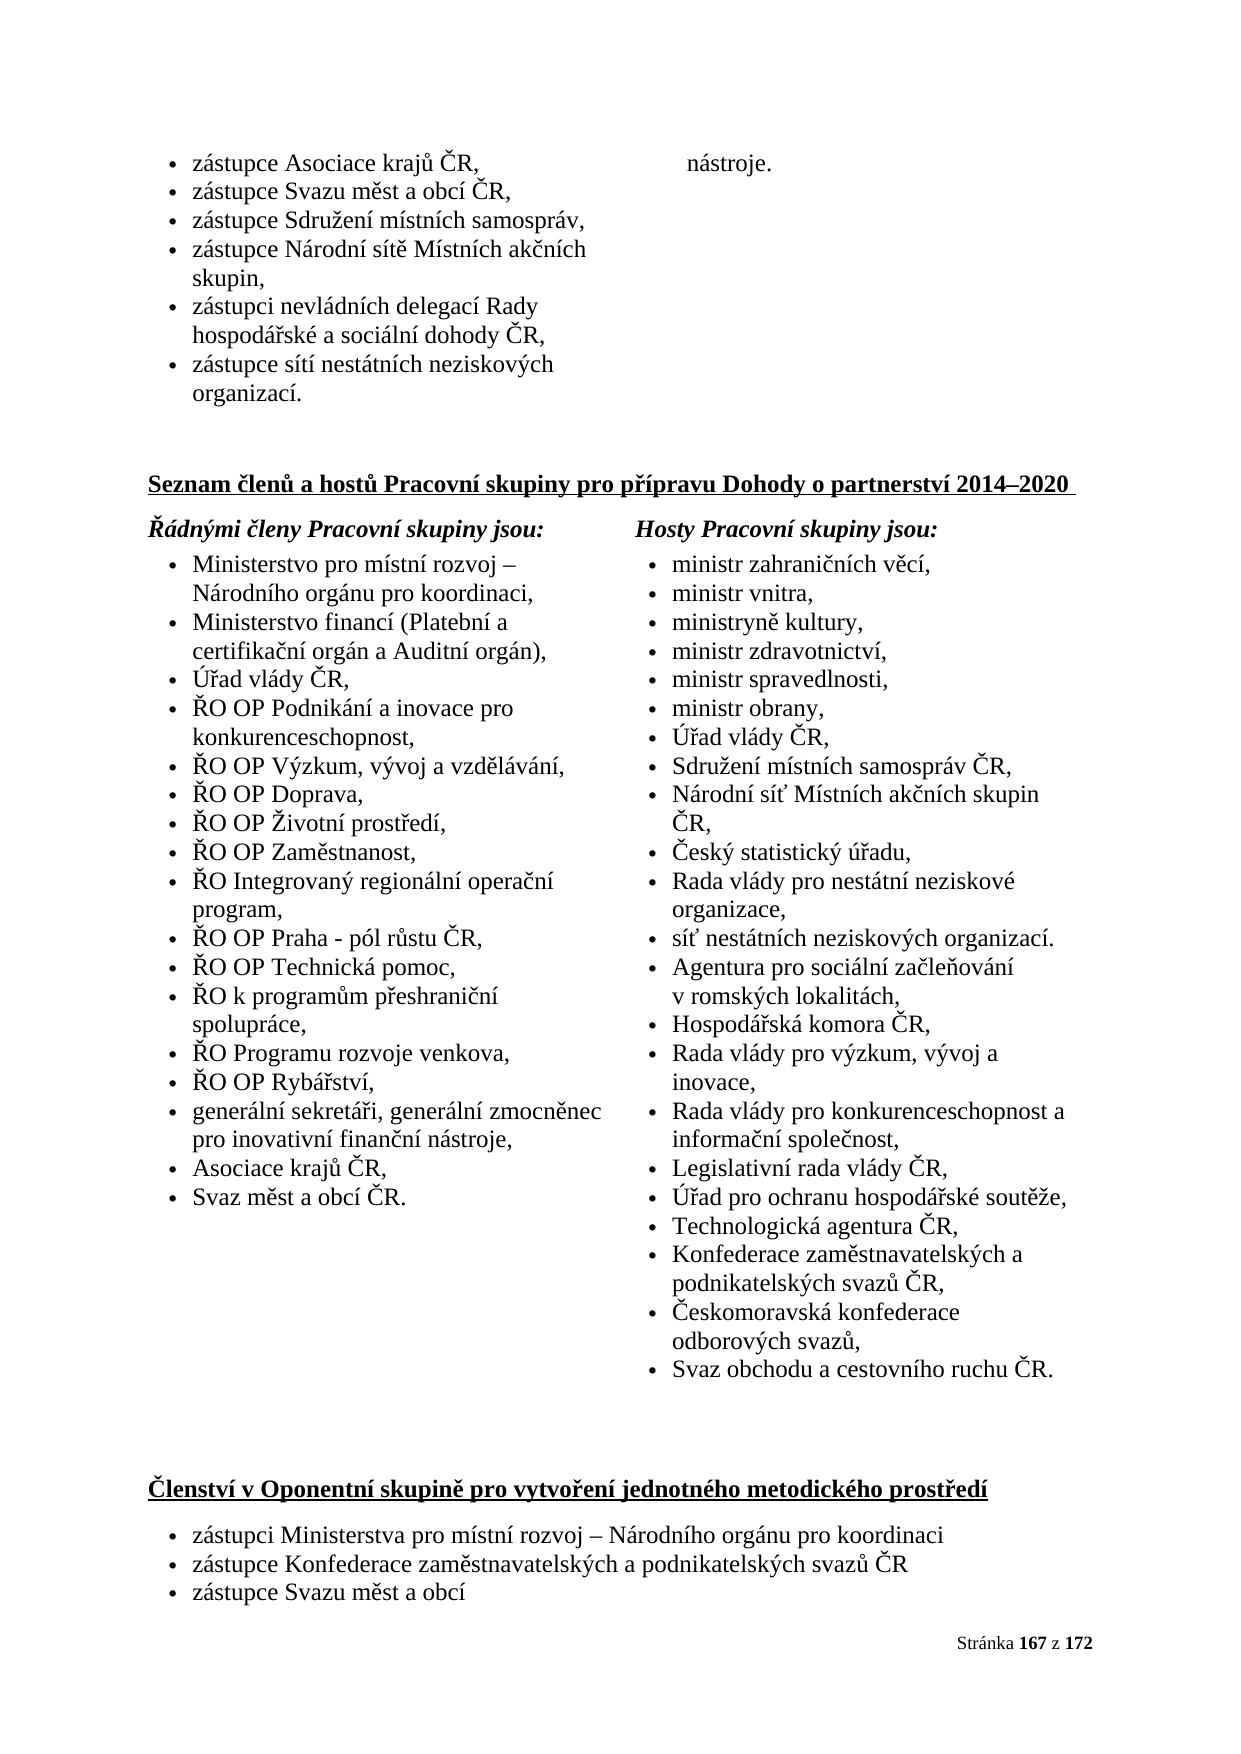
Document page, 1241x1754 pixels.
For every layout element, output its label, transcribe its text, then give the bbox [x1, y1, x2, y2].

list zástupce Konfederace zaměstnavatelských a podnikatelských svazů ČR [169, 1549, 1092, 1577]
text Seznam členů a hostů Pracovní skupiny pro přípravu Dohody o partnerství 2014–2020 [148, 469, 1092, 498]
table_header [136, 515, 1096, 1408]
list zástupci Ministerstva pro místní rozvoj – Národního orgánu pro koordinaci [169, 1520, 1092, 1549]
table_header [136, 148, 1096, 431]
text Členství v Oponentní skupině pro vytvoření jednotného metodického prostředí [148, 1474, 1092, 1503]
list zástupce Svazu měst a obcí [169, 1577, 1092, 1606]
